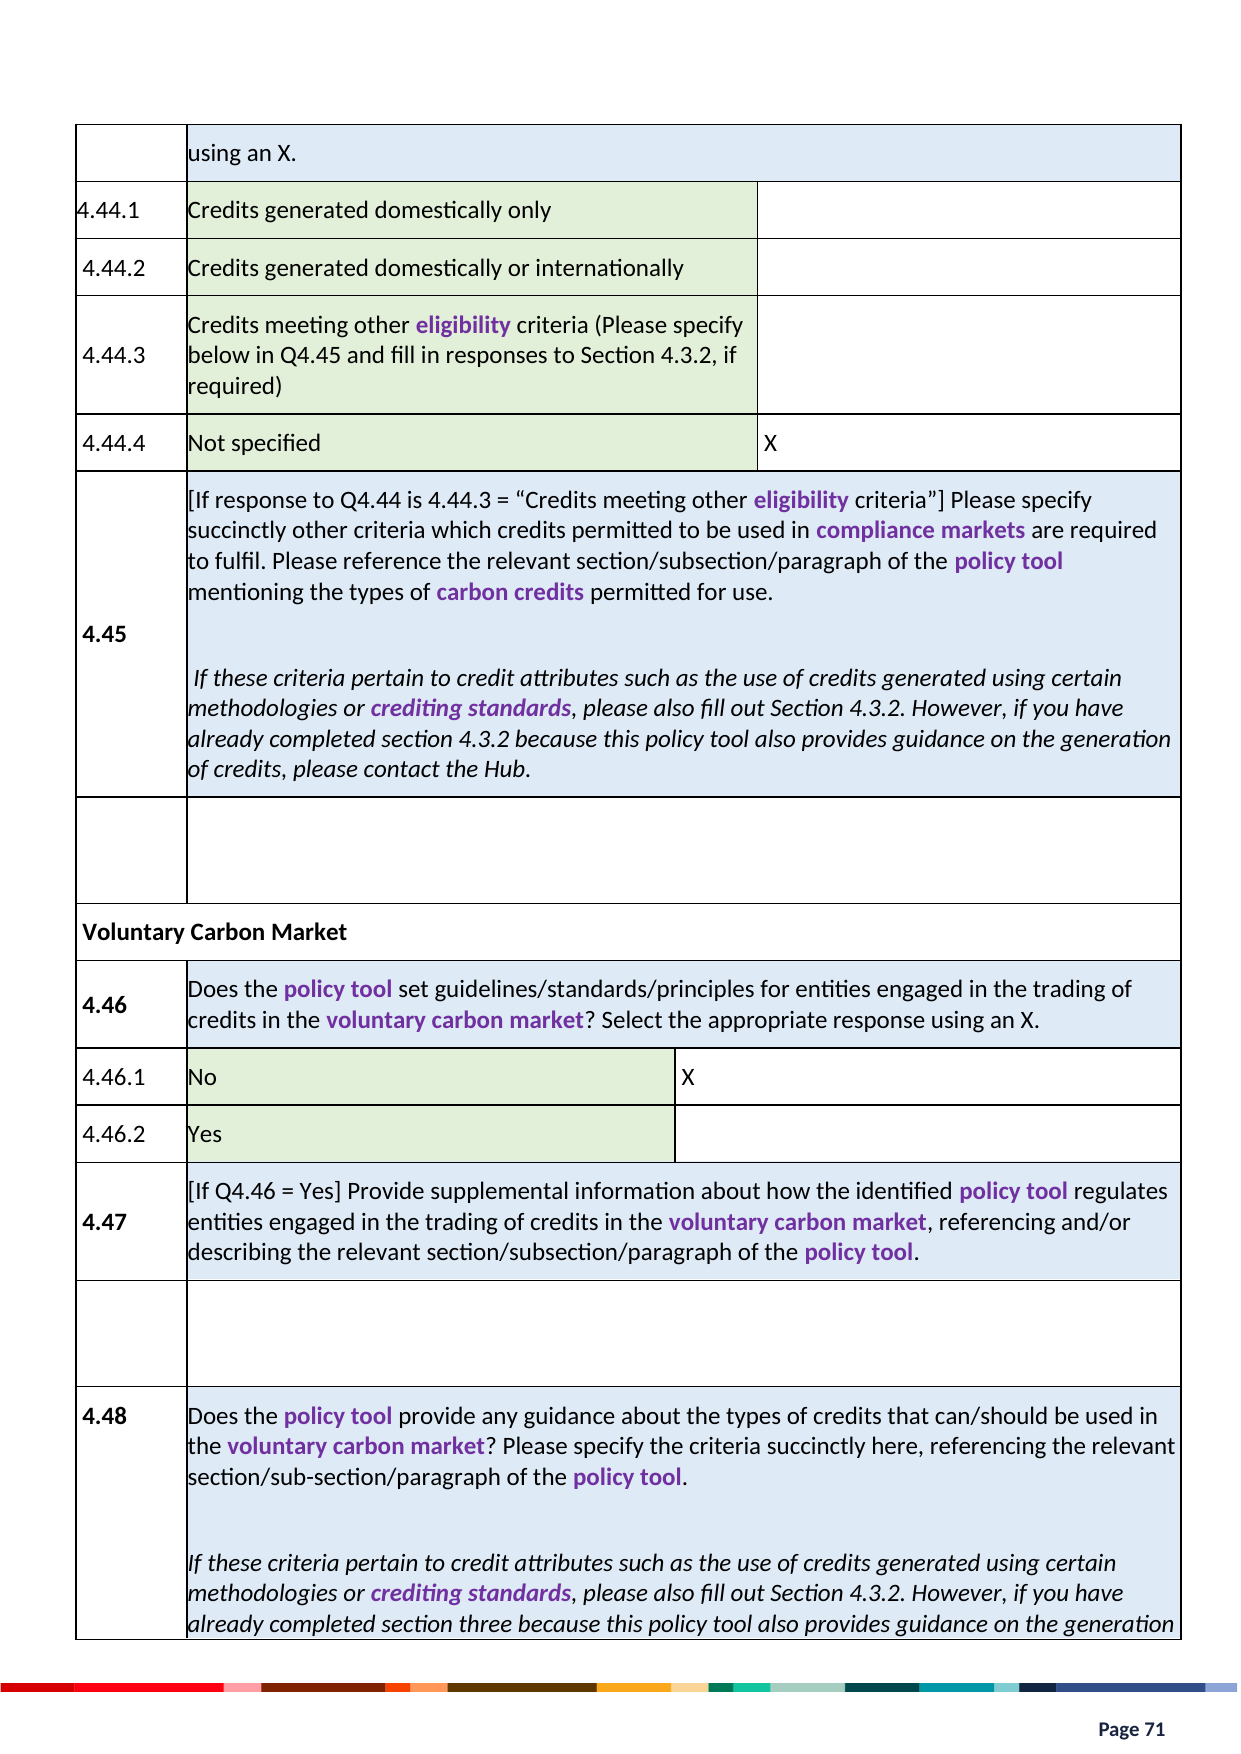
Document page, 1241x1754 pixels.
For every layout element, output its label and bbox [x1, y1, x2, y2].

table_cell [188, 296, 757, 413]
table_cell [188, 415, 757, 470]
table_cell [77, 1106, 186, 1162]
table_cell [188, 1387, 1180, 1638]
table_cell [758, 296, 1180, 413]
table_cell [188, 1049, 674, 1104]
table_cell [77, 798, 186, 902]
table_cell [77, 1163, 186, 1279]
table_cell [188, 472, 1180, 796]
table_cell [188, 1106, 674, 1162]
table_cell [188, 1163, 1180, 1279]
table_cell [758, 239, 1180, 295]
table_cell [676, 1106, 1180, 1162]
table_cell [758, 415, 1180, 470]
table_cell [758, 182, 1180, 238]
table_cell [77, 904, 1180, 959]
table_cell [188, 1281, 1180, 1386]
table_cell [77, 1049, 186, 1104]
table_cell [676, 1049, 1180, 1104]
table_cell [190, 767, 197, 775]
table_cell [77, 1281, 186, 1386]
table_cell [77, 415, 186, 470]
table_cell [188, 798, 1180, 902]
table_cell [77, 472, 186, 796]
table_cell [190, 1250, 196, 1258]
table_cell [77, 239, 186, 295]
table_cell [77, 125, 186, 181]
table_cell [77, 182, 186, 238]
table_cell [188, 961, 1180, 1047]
picture [0, 1683, 1236, 1692]
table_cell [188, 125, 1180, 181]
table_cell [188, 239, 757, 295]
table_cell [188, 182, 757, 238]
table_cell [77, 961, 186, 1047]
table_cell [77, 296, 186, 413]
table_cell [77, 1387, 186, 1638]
